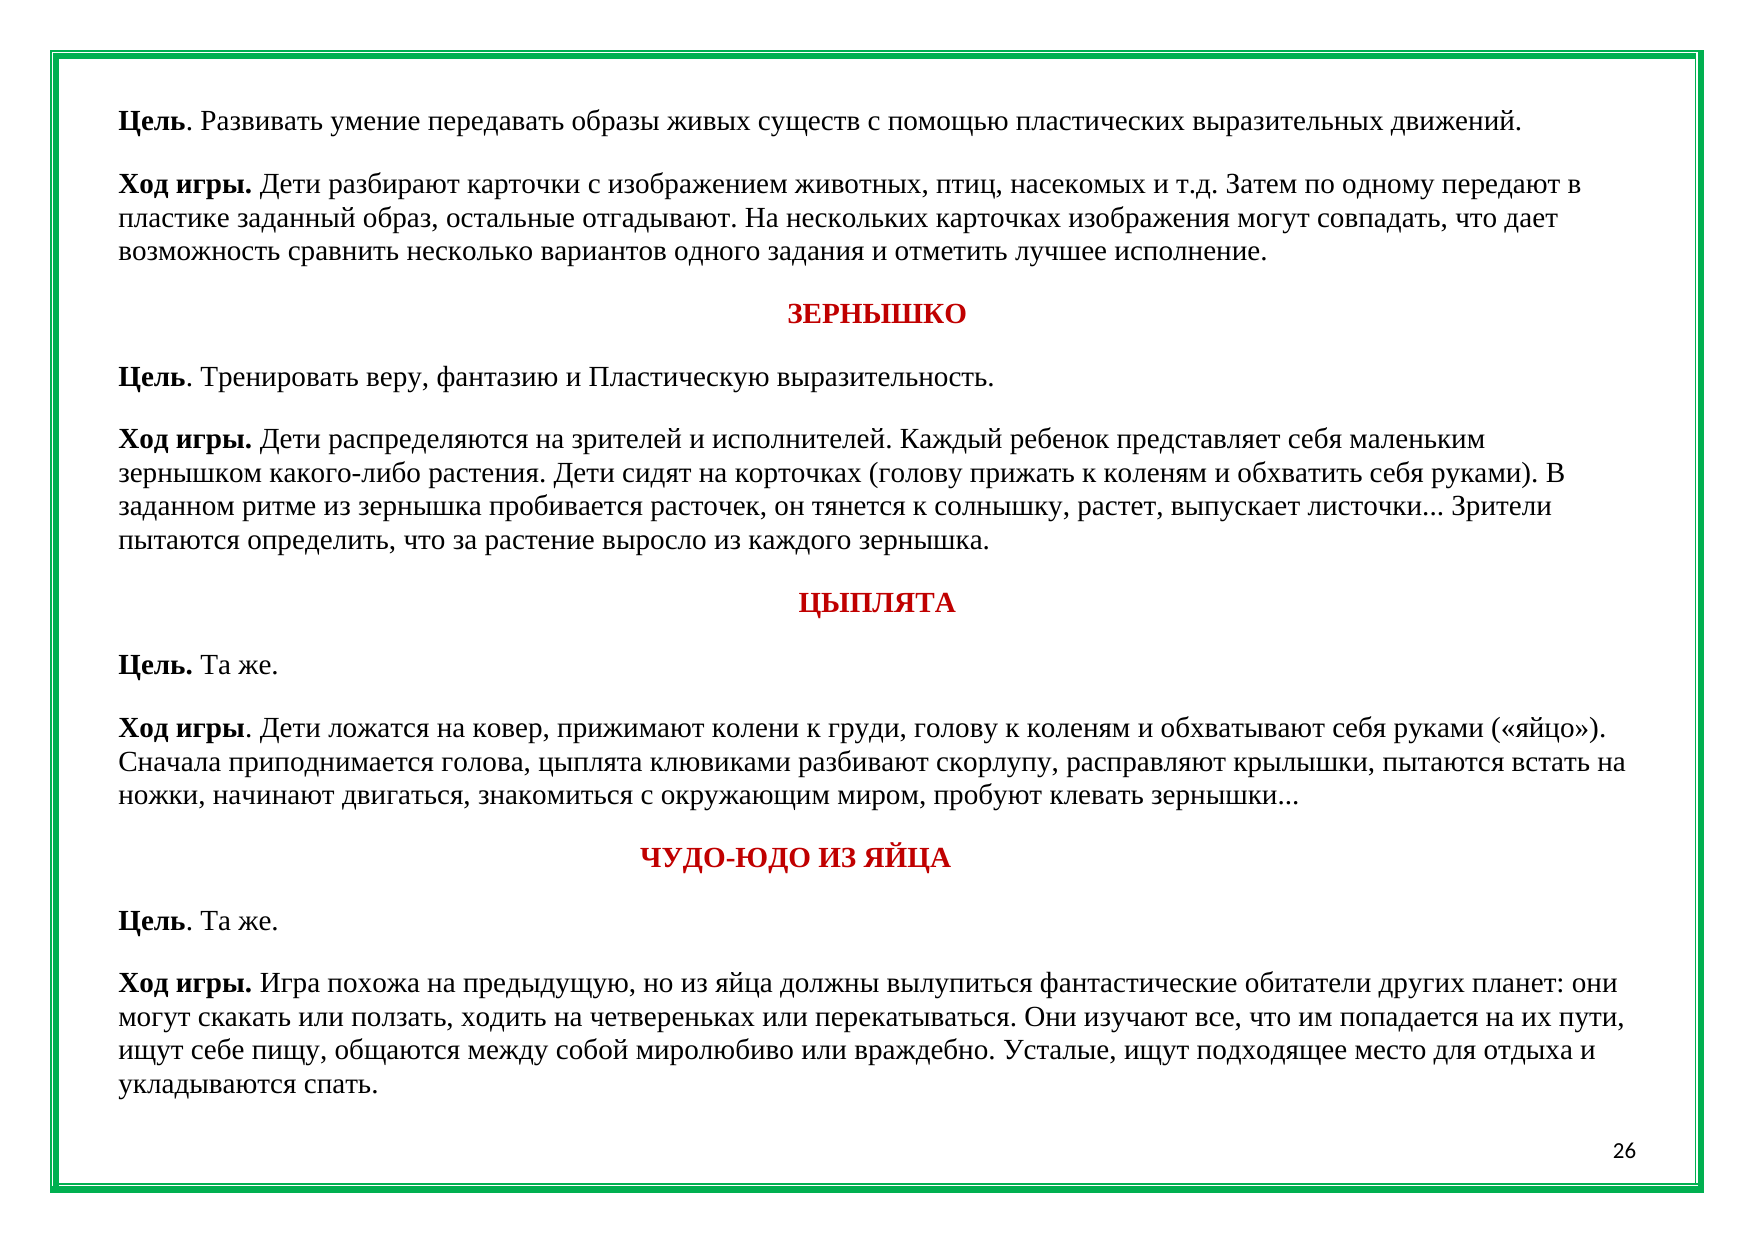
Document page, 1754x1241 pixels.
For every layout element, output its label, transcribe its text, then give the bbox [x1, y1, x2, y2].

text Цель. Развивать умение передавать образы живых существ с помощью пластических выразительных движений. [118, 103, 1636, 137]
text Ход игры. Дети ложатся на ковер, прижимают колени к груди, голову к коленям и обхватывают себя руками («яйцо»). Сначала приподнимается голова, цыплята клювиками разбивают скорлупу, расправляют крылышки, пытаются встать на ножки, начинают двигаться, знакомиться с окружающим миром, пробуют клевать зернышки... [118, 710, 1636, 811]
text ЦЫПЛЯТА [118, 585, 1636, 618]
text ЧУДО-ЮДО ИЗ ЯЙЦА [118, 840, 1636, 873]
text Ход игры. Дети разбирают карточки с изображением животных, птиц, насекомых и т.д. Затем по одному передают в пластике заданный образ, остальные отгадывают. На нескольких карточках изображения могут совпадать, что дает возможность сравнить несколько вариантов одного задания и отметить лучшее исполнение. [118, 166, 1636, 267]
text Цель. Та же. [118, 903, 1636, 936]
text ЗЕРНЫШКО [118, 296, 1636, 329]
text Цель. Тренировать веру, фантазию и Пластическую выразительность. [118, 359, 1636, 392]
text Ход игры. Дети распределяются на зрителей и исполнителей. Каждый ребенок представляет себя маленьким зернышком какого-либо растения. Дети сидят на корточках (голову прижать к коленям и обхватить себя руками). В заданном ритме из зернышка пробивается расточек, он тянется к солнышку, растет, выпускает листочки... Зрители пытаются определить, что за растение выросло из каждого зернышка. [118, 421, 1636, 556]
text Цель. Та же. [118, 647, 1636, 681]
text Ход игры. Игра похожа на предыдущую, но из яйца должны вылупиться фантастические обитатели других планет: они могут скакать или ползать, ходить на четвереньках или перекатываться. Они изучают все, что им попадается на их пути, ищут себе пищу, общаются между собой миролюбиво или враждебно. Усталые, ищут подходящее место для отдыха и укладываются спать. [118, 965, 1636, 1099]
